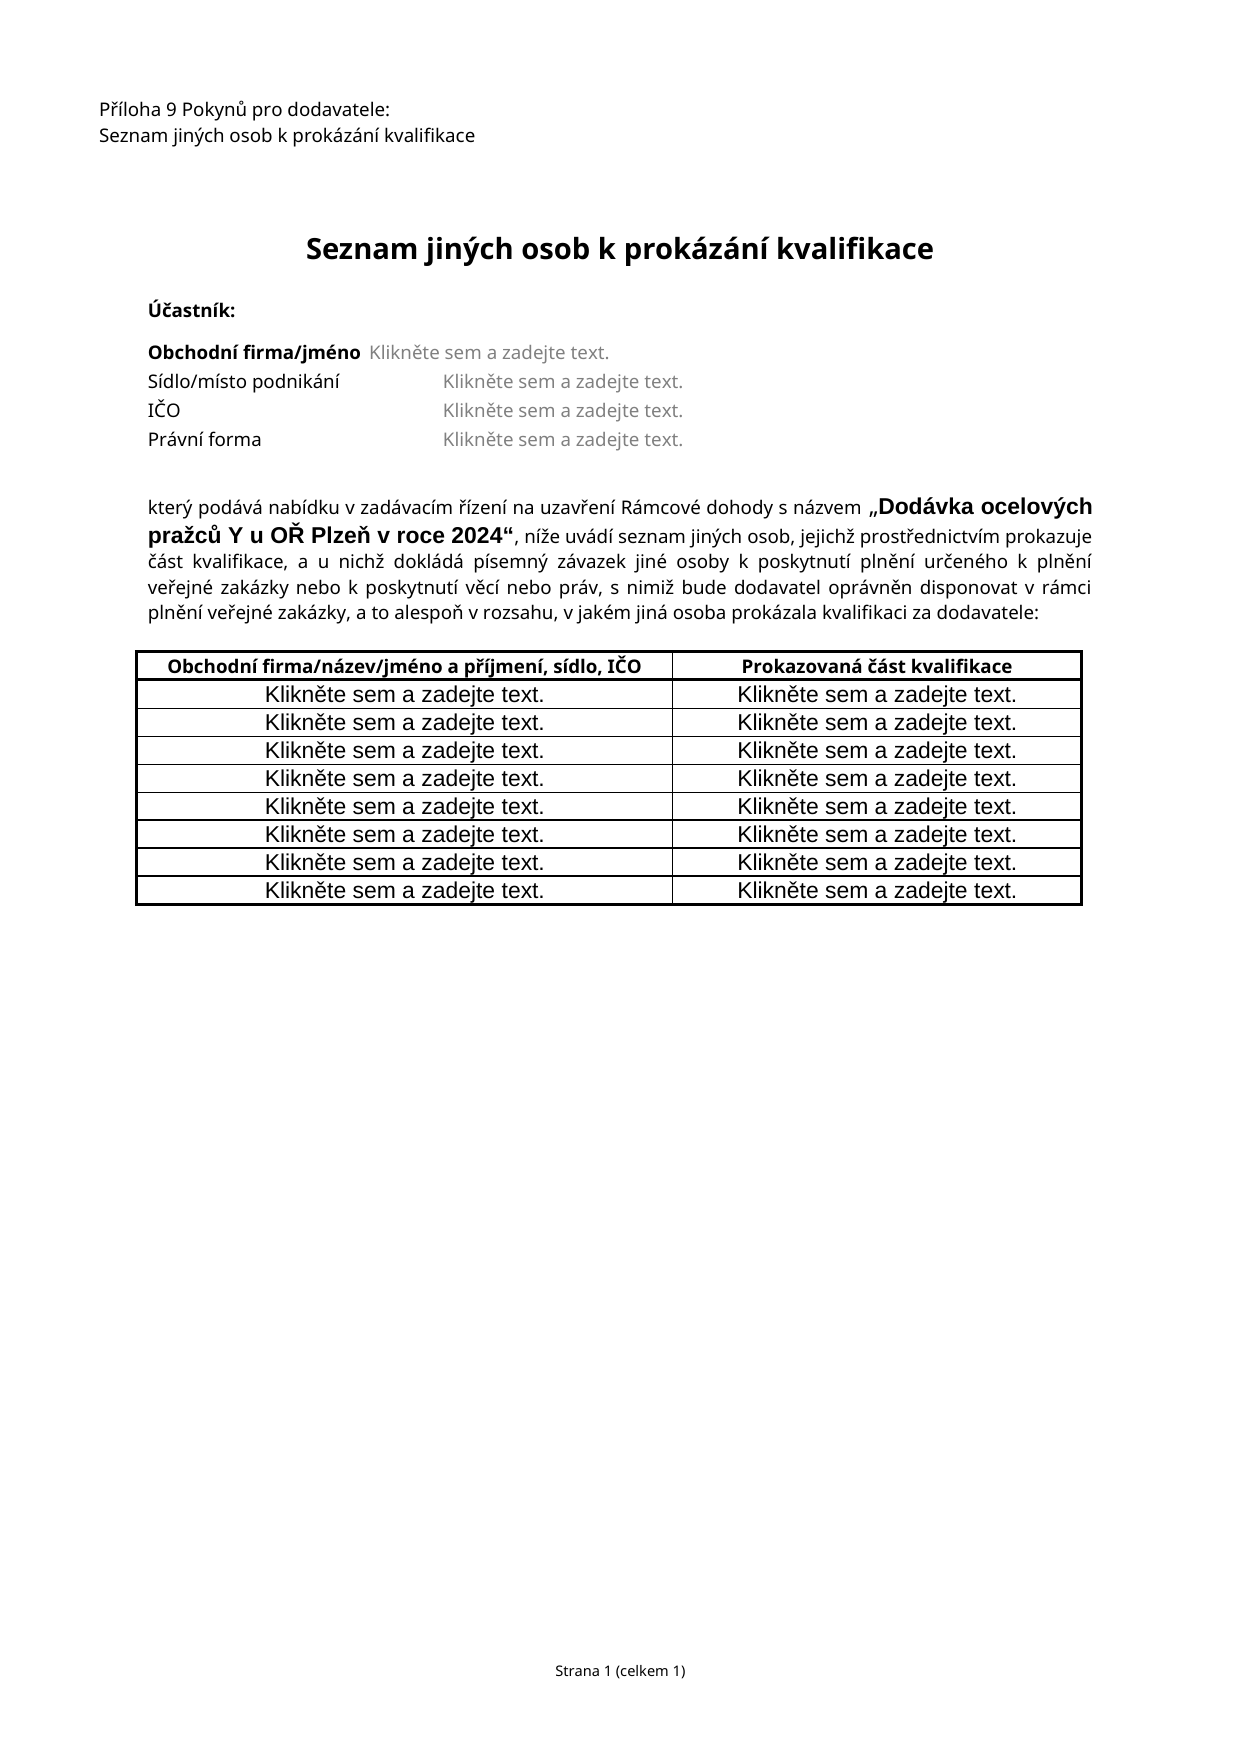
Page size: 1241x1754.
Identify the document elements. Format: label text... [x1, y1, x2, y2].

text Sídlo/místo podnikání [148, 365, 1093, 394]
text který podává nabídku v zadávacím řízení na uzavření Rámcové dohody s názvem „Dodávka ocelových pražců Y u OŘ Plzeň v roce 2024“, níže uvádí seznam jiných osob, jejichž prostřednictvím prokazuje část kvalifikace, a u nichž dokládá písemný závazek jiné osoby k poskytnutí plnění určeného k plnění veřejné zakázky nebo k poskytnutí věcí nebo práv, s nimiž bude dodavatel oprávněn disponovat v rámci plnění veřejné zakázky, a to alespoň v rozsahu, v jakém jiná osoba prokázala kvalifikaci za dodavatele: [148, 490, 1093, 625]
text Právní forma [148, 423, 1093, 452]
text Účastník: [148, 293, 1093, 324]
title Seznam jiných osob k prokázání kvalifikace [148, 228, 1093, 268]
table_header Obchodní firma/název/jméno a příjmení, sídlo, IČO [138, 653, 672, 678]
table_header Prokazovaná část kvalifikace [673, 653, 1080, 678]
text IČO [148, 394, 1093, 423]
text Obchodní firma/jméno [148, 336, 1093, 365]
